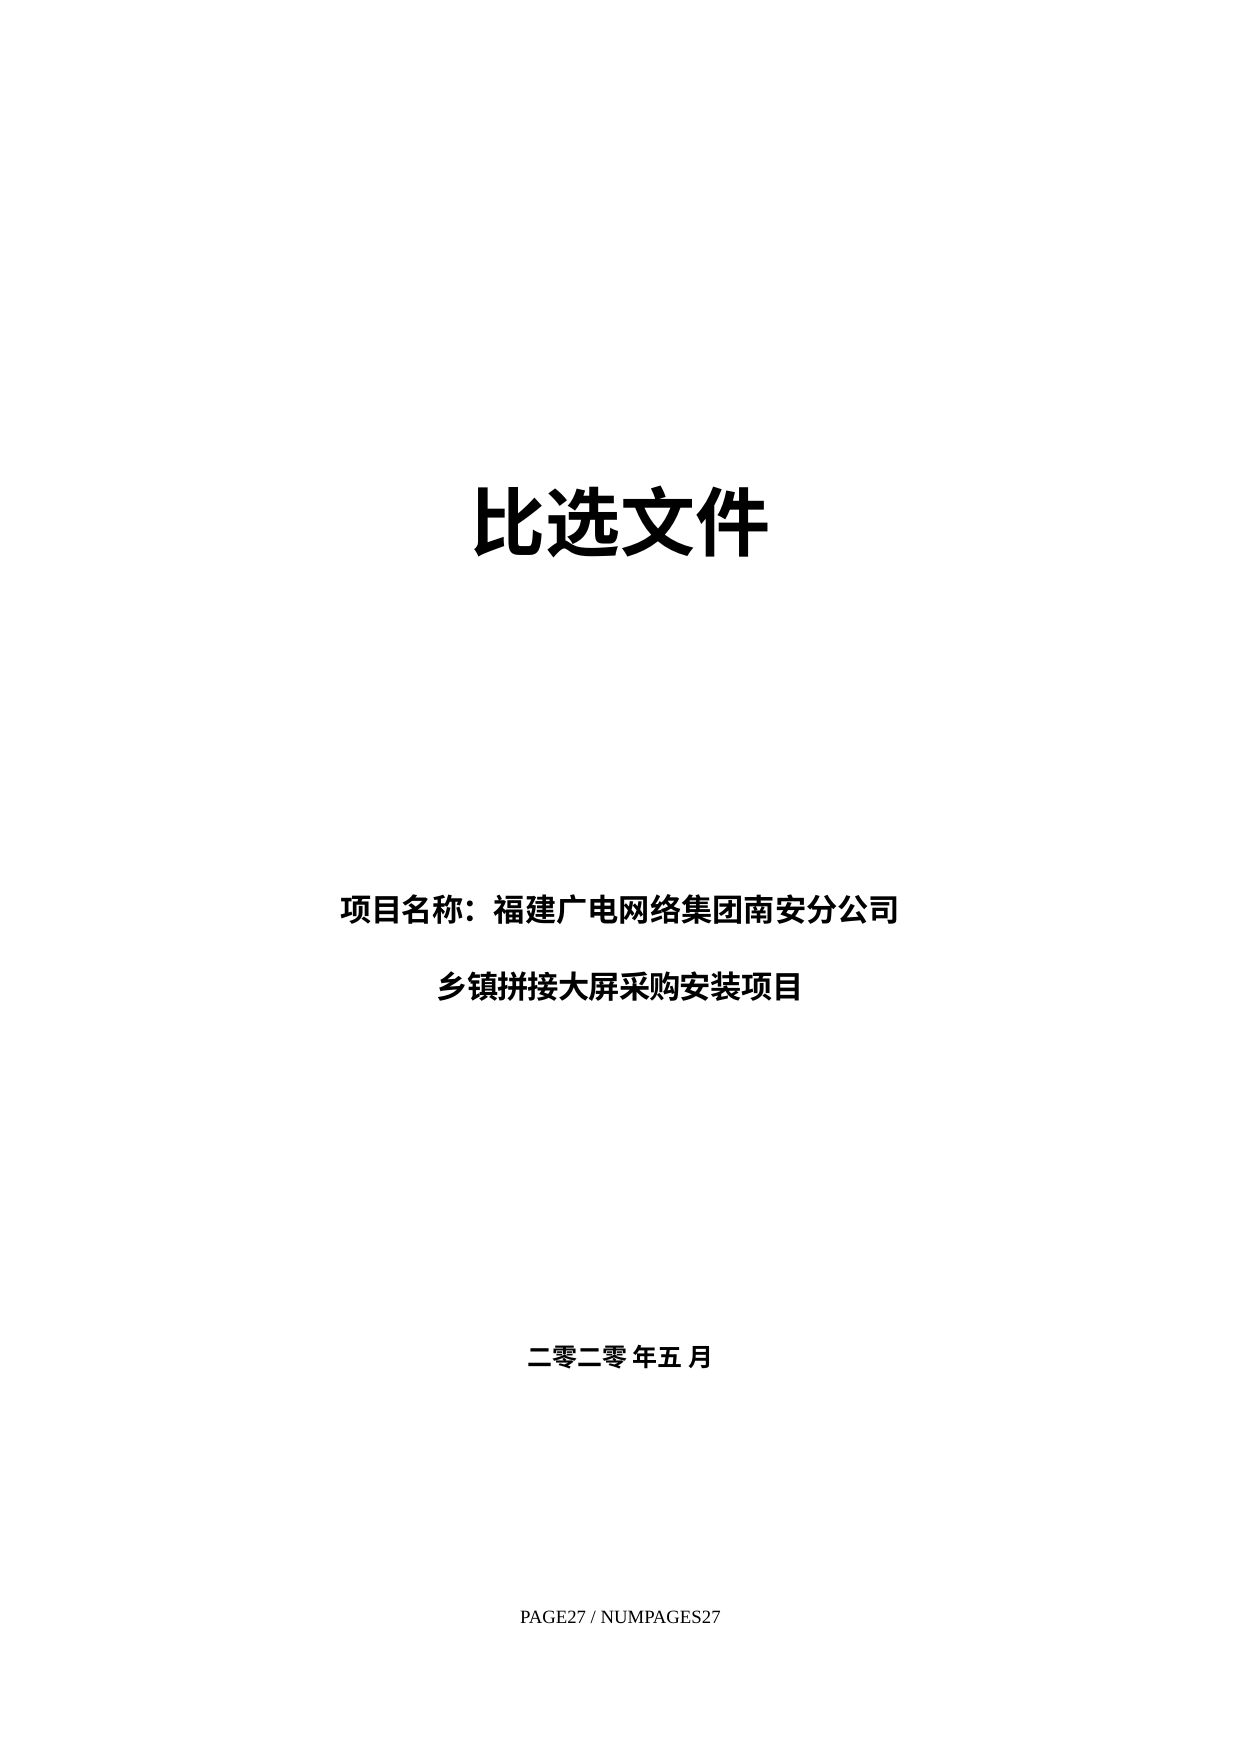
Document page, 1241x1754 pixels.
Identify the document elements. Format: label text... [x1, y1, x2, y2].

text 乡镇拼接大屏采购安装项目 [187, 953, 1053, 1018]
text 二零二零 年五 月 [187, 1323, 1053, 1388]
text 项目名称：福建广电网络集团南安分公司 [187, 875, 1053, 940]
text 比选文件 [187, 453, 1053, 583]
